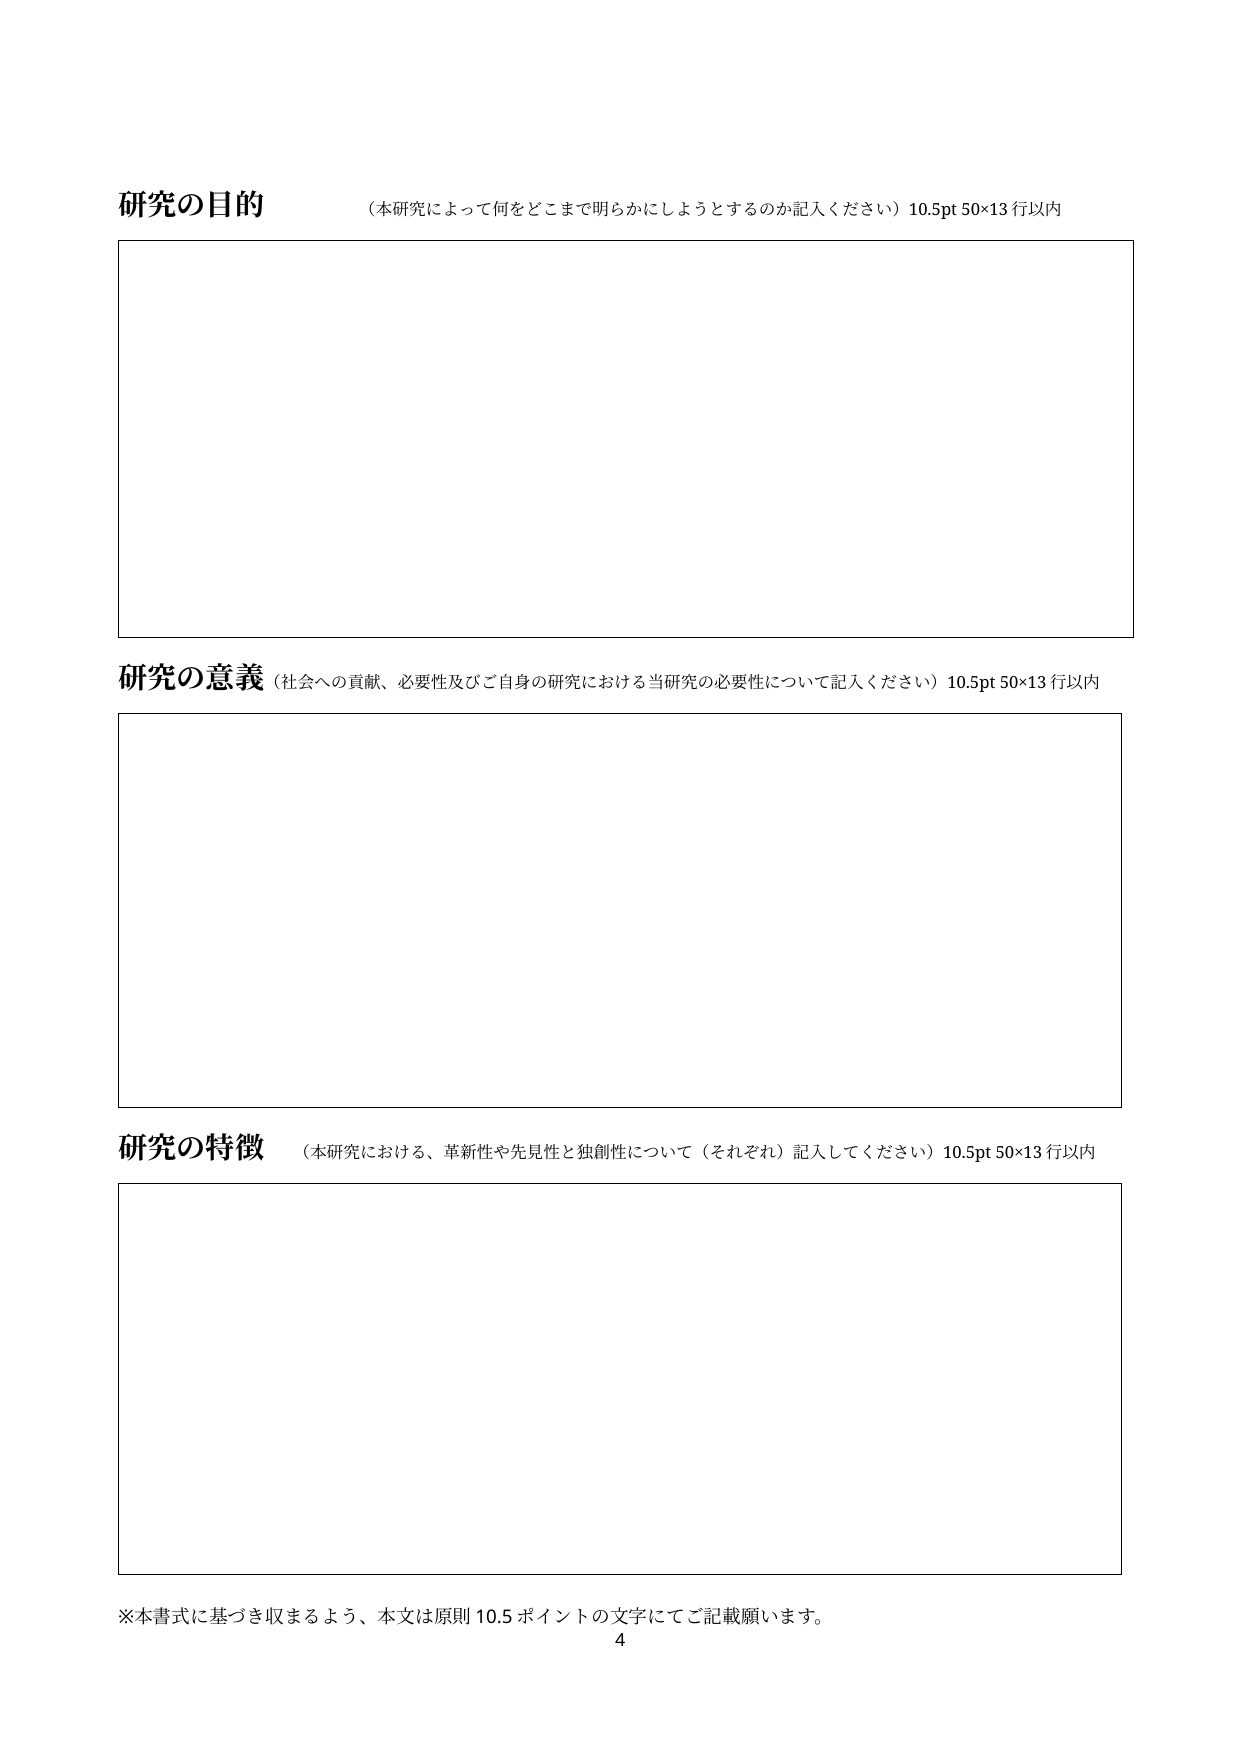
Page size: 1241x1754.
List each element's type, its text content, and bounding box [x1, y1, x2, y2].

table_header [119, 1184, 1121, 1574]
text 研究の目的 （本研究によって何をどこまで明らかにしようとするのか記入ください）10.5pt 50×13行以内 [118, 165, 1122, 240]
text 研究の意義（社会への貢献、必要性及びご自身の研究における当研究の必要性について記入ください）10.5pt 50×13行以内 [118, 638, 1122, 713]
text 研究の特徴 （本研究における、革新性や先見性と独創性について（それぞれ）記入してください）10.5pt 50×13行以内 [118, 1108, 1122, 1183]
table_header [119, 241, 1133, 637]
table_header [119, 714, 1121, 1107]
